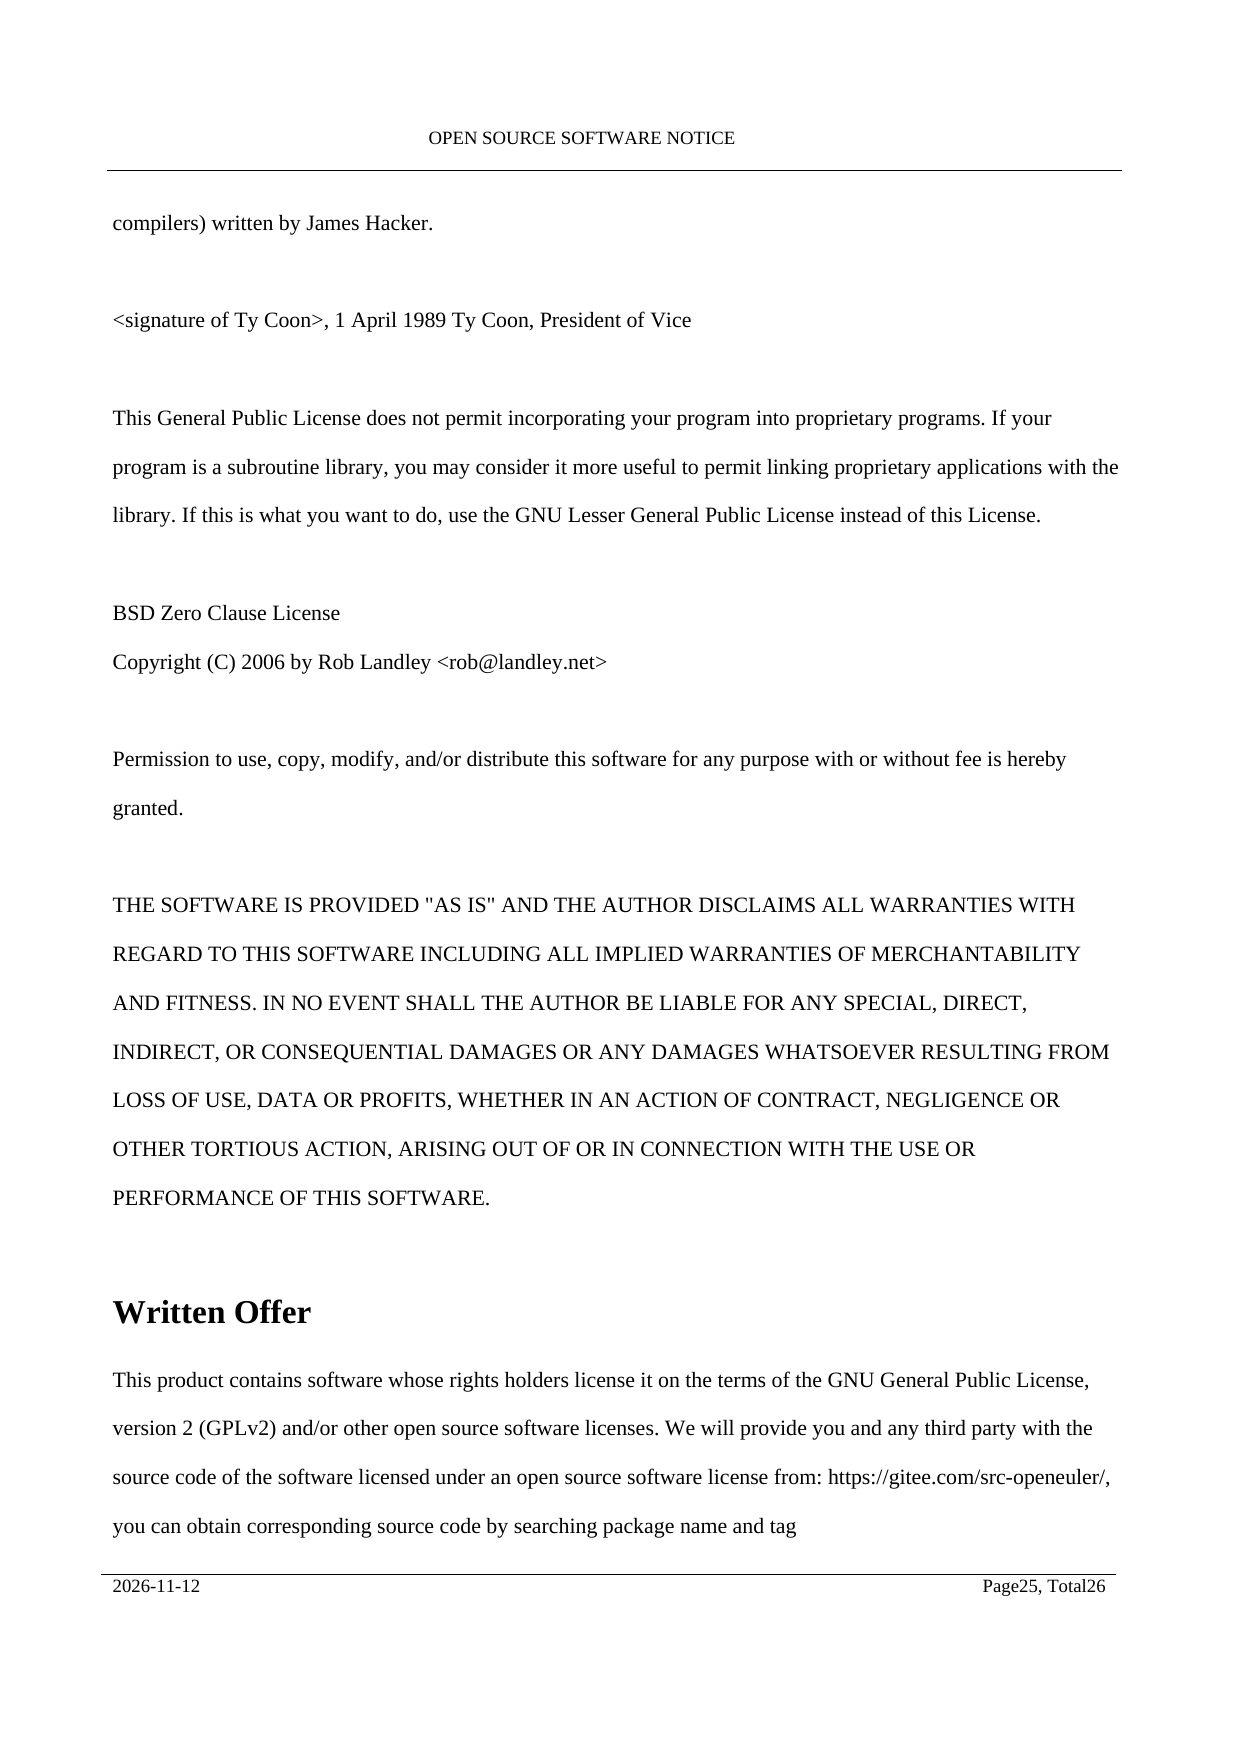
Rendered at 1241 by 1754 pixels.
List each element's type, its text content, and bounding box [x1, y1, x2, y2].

text This product contains software whose rights holders license it on the terms of the GNU General Public License, version 2 (GPLv2) and/or other open source software licenses. We will provide you and any third party with the source code of the software licensed under an open source software license from: https://gitee.com/src-openeuler/, you can obtain corresponding source code by searching package name and tag [112, 1363, 1128, 1542]
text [112, 206, 1128, 1263]
text Written Offer [112, 1279, 1128, 1344]
